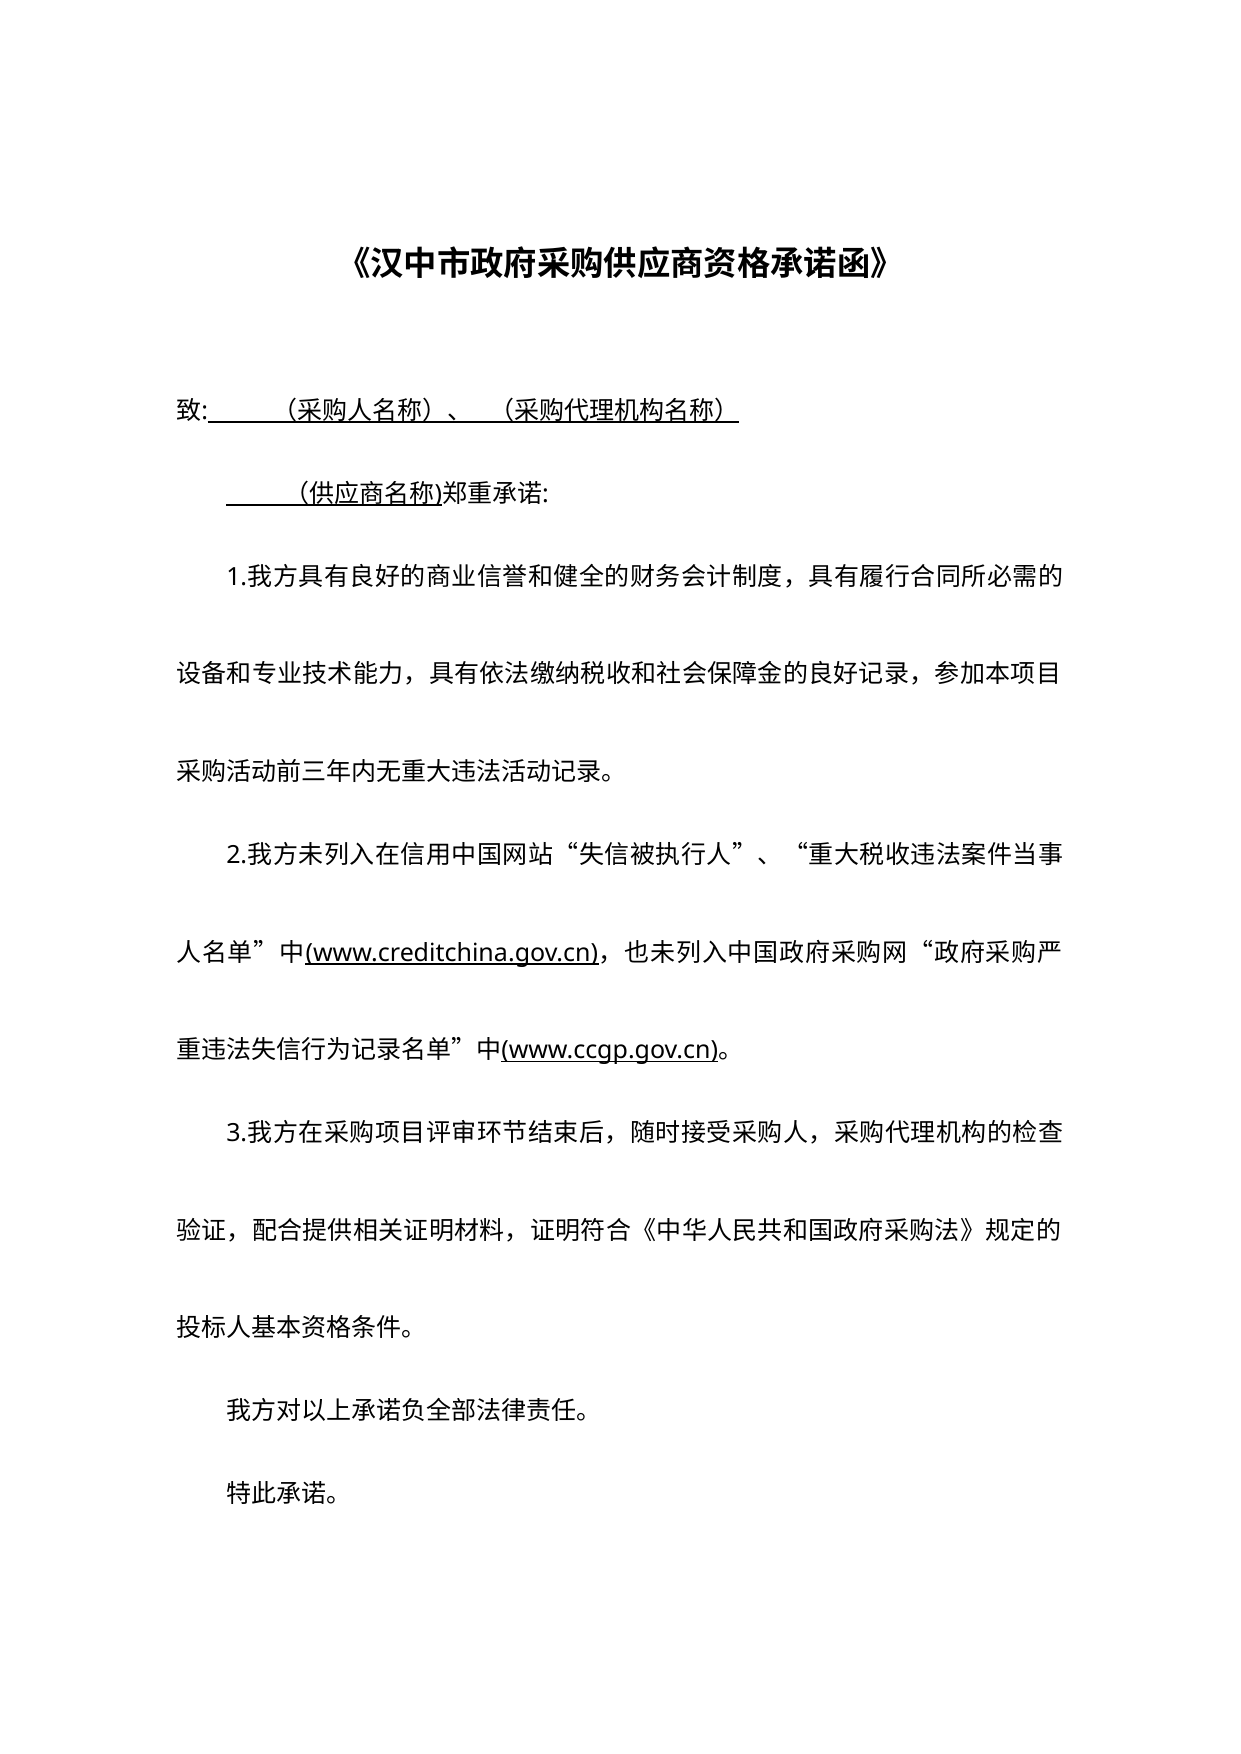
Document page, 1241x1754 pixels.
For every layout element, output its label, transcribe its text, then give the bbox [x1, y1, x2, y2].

text 3.我方在采购项目评审环节结束后，随时接受采购人，采购代理机构的检查验证，配合提供相关证明材料，证明符合《中华人民共和国政府采购法》规定的投标人基本资格条件。 [176, 1098, 1064, 1358]
text 《汉中市政府采购供应商资格承诺函》 [176, 229, 1064, 294]
text 我方对以上承诺负全部法律责任。 [176, 1376, 1064, 1441]
text 特此承诺。 [176, 1459, 1064, 1524]
text （供应商名称)郑重承诺: [176, 459, 1064, 524]
text 2.我方未列入在信用中国网站“失信被执行人”、“重大税收违法案件当事人名单”中(www.creditchina.gov.cn)，也未列入中国政府采购网“政府采购严重违法失信行为记录名单”中(www.ccgp.gov.cn)。 [176, 820, 1064, 1080]
text 致: （采购人名称）、 （采购代理机构名称） [176, 376, 1064, 441]
text 1.我方具有良好的商业信誉和健全的财务会计制度，具有履行合同所必需的设备和专业技术能力，具有依法缴纳税收和社会保障金的良好记录，参加本项目采购活动前三年内无重大违法活动记录。 [176, 542, 1064, 802]
